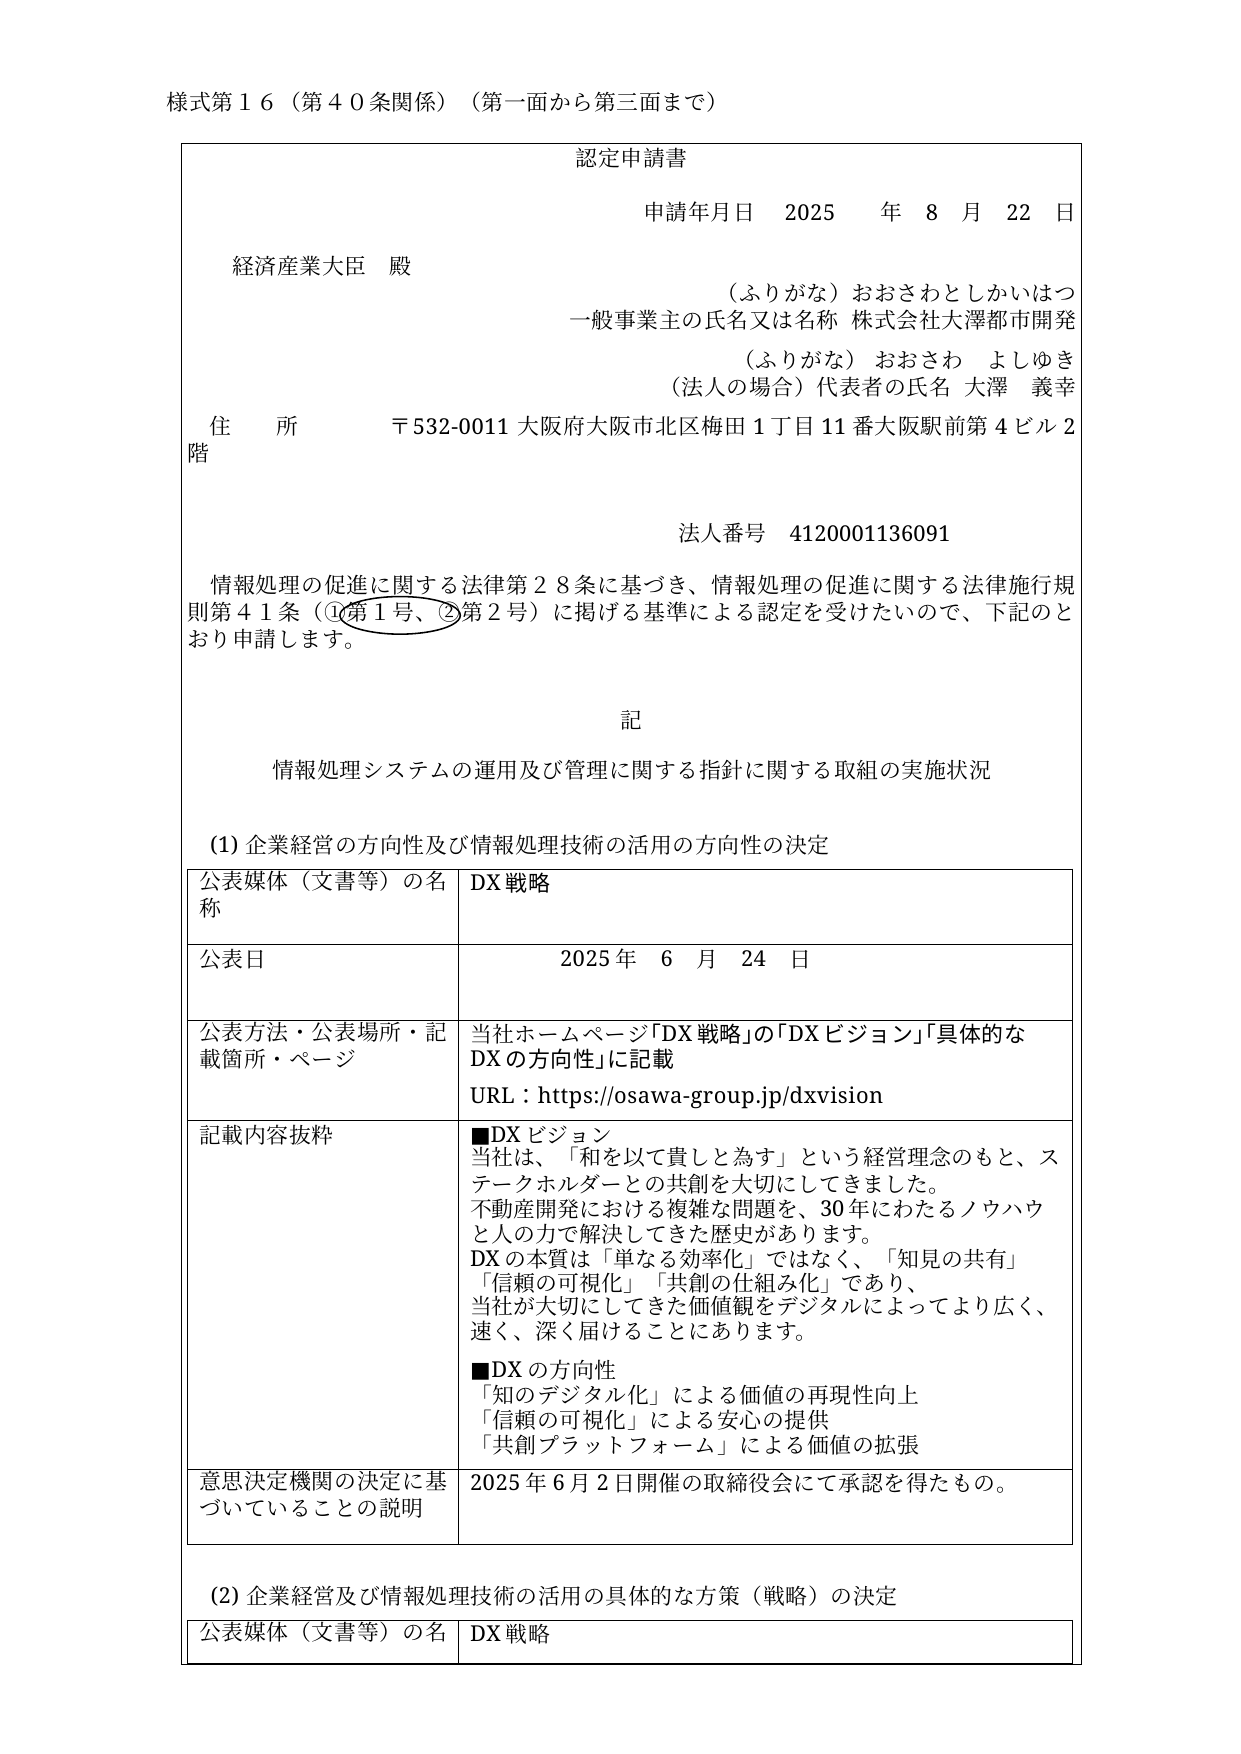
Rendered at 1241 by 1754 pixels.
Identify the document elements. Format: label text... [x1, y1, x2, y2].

table_header 認定申請書 申請年月日 2025 年 8 月 22 日 経済産業大臣 殿 （ふりがな）おおさわとしかいはつ 一般事業主の氏名又は名称 株式会社大澤都市開発 （ふりがな） おおさわ よしゆき （法人の場合）代表者の氏名 大澤 義幸 住 所 〒532-0011 大阪府大阪市北区梅田1丁目11番大阪駅前第4ビル2階 法人番号 4120001136091 情報処理の促進に関する法律第２８条に基づき、情報処理の促進に関する法律施行規則第４１条（①第１号、②第２号）に掲げる基準による認定を受けたいので、下記のとおり申請します。 [182, 144, 1081, 707]
text 様式第１６（第４０条関係）（第一面から第三面まで） [167, 89, 1070, 116]
